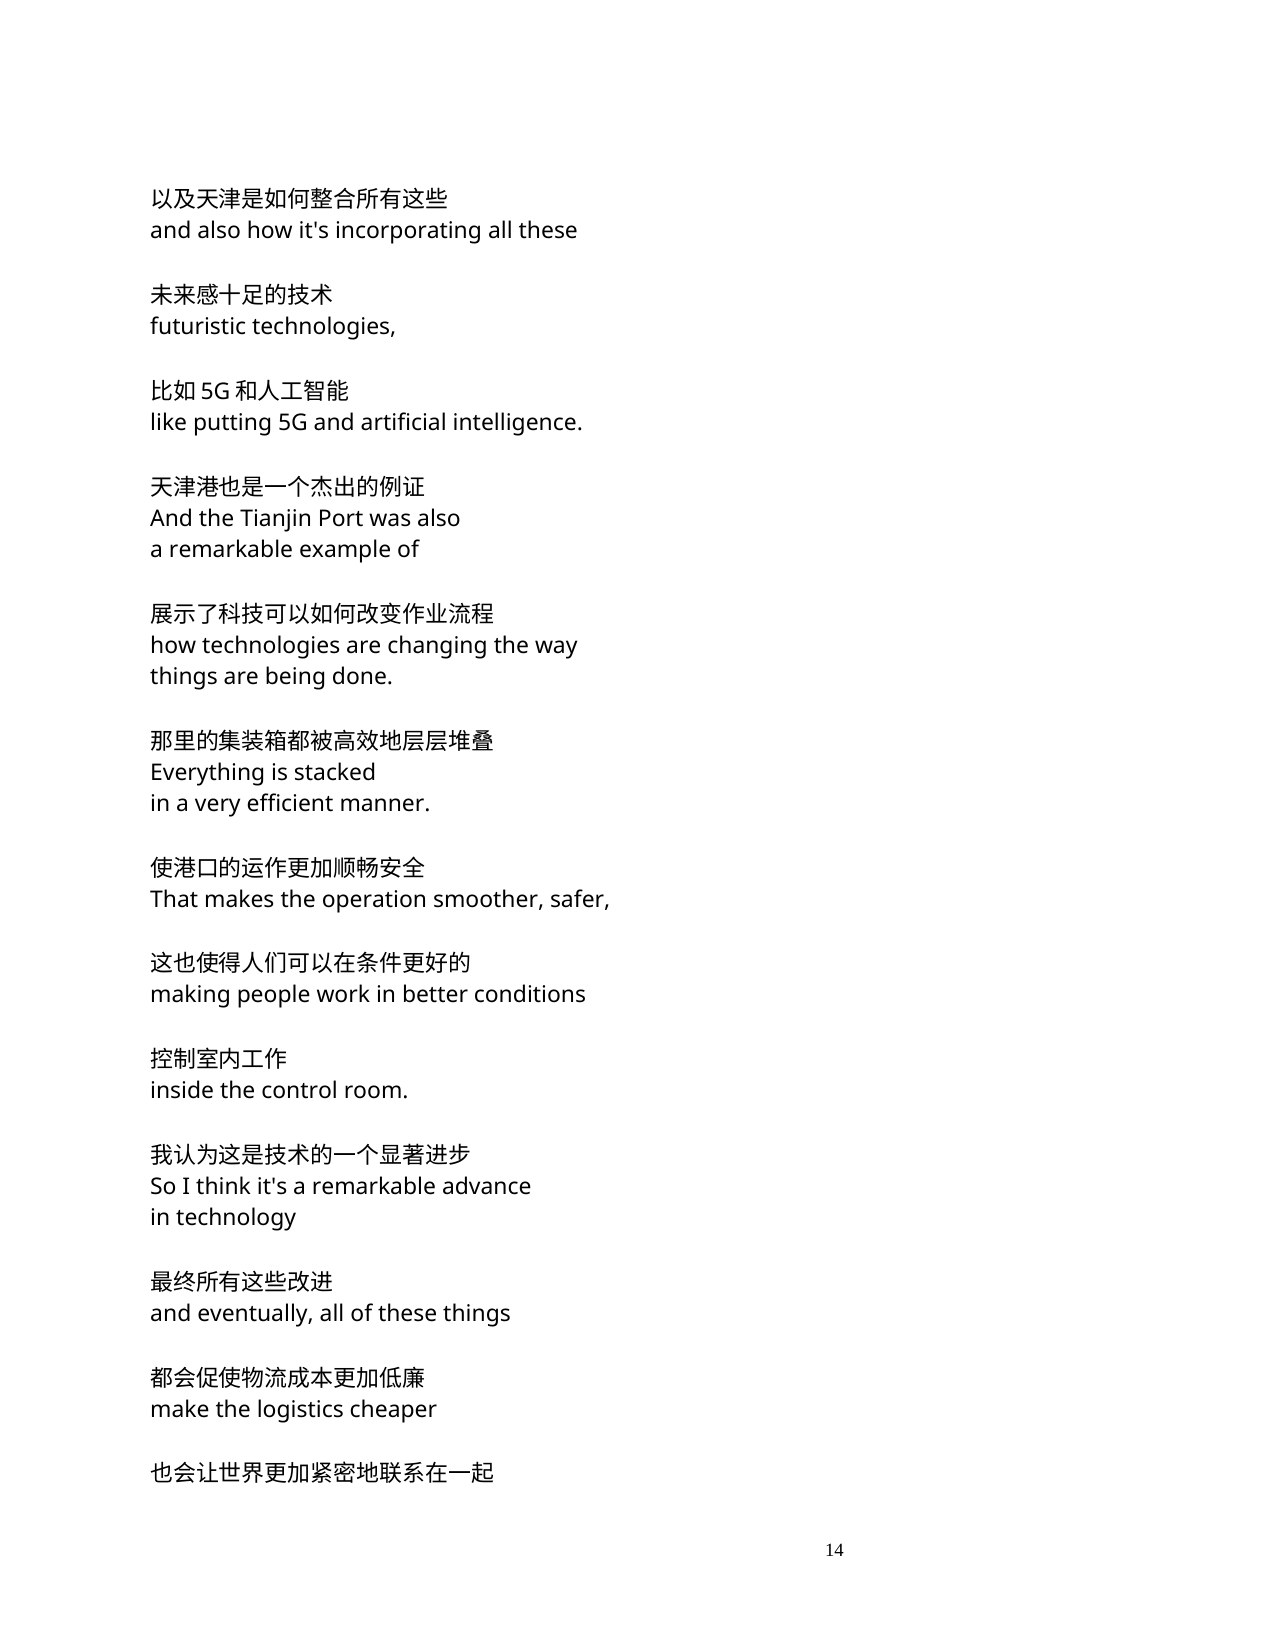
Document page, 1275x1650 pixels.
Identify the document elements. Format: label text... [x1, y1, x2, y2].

text like putting 5G and artificial intelligence. [150, 406, 1125, 437]
text 最终所有这些改进 [150, 1264, 1125, 1297]
text 使港口的运作更加顺畅安全 [150, 849, 1125, 883]
text futuristic technologies, [150, 310, 1125, 341]
text things are being done. [150, 660, 1125, 691]
text 也会让世界更加紧密地联系在一起 [150, 1455, 1125, 1488]
text Everything is stacked [150, 756, 1125, 787]
text 这也使得人们可以在条件更好的 [150, 945, 1125, 978]
text in a very efficient manner. [150, 787, 1125, 818]
text 那里的集装箱都被高效地层层堆叠 [150, 722, 1125, 756]
text how technologies are changing the way [150, 629, 1125, 660]
text 以及天津是如何整合所有这些 [150, 181, 1125, 214]
text 控制室内工作 [150, 1041, 1125, 1074]
text 展示了科技可以如何改变作业流程 [150, 596, 1125, 629]
text 我认为这是技术的一个显著进步 [150, 1137, 1125, 1170]
text 比如5G和人工智能 [150, 373, 1125, 406]
text 都会促使物流成本更加低廉 [150, 1359, 1125, 1393]
text a remarkable example of [150, 533, 1125, 564]
text And the Tianjin Port was also [150, 502, 1125, 533]
text That makes the operation smoother, safer, [150, 883, 1125, 914]
text 未来感十足的技术 [150, 277, 1125, 310]
text and eventually, all of these things [150, 1297, 1125, 1328]
text and also how it's incorporating all these [150, 214, 1125, 246]
text inside the control room. [150, 1074, 1125, 1105]
text 天津港也是一个杰出的例证 [150, 468, 1125, 502]
text making people work in better conditions [150, 978, 1125, 1010]
text So I think it's a remarkable advance [150, 1170, 1125, 1201]
text in technology [150, 1201, 1125, 1232]
text make the logistics cheaper [150, 1393, 1125, 1424]
